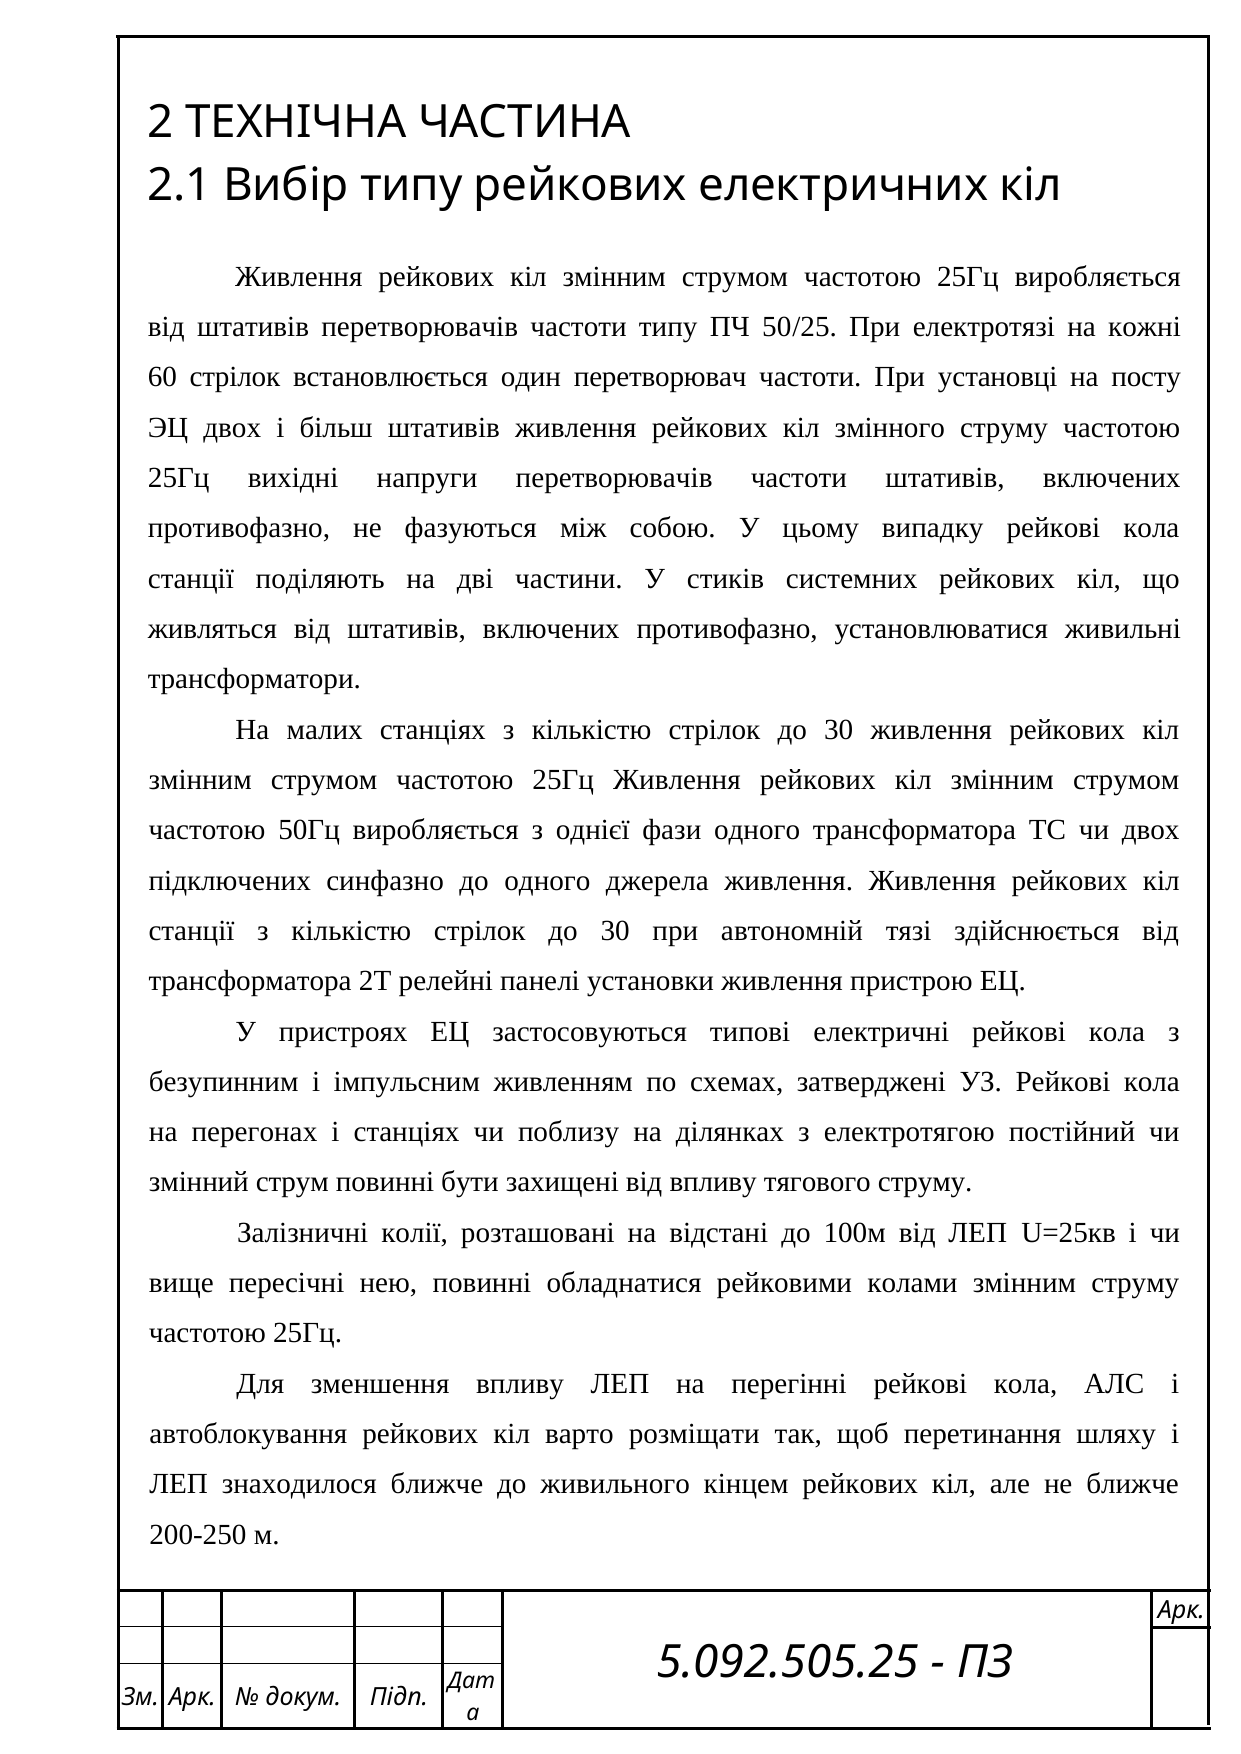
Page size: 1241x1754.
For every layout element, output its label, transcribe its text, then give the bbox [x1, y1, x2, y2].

text Живлення рейкових кіл змінним струмом частотою 25Гц виробляється від штативів перетворювачів частоти типу ПЧ 50/25. При електротязі на кожні 60 стрілок встановлюється один перетворювач частоти. При установці на посту ЭЦ двох і більш штативів живлення рейкових кіл змінного струму частотою 25Гц вихідні напруги перетворювачів частоти штативів, включених противофазно, не фазуються між собою. У цьому випадку рейкові кола станції поділяють на дві частини. У стиків системних рейкових кіл, що живляться від штативів, включених противофазно, установлюватися живильні трансформатори. [148, 259, 1181, 695]
text На малих станціях з кількістю стрілок до 30 живлення рейкових кіл змінним струмом частотою 25Гц Живлення рейкових кіл змінним струмом частотою 50Гц виробляється з однієї фази одного трансформатора ТС чи двох підключених синфазно до одного джерела живлення. Живлення рейкових кіл станції з кількістю стрілок до 30 при автономній тязі здійснюється від трансформатора 2Т релейні панелі установки живлення пристрою ЕЦ. [148, 712, 1181, 997]
text У пристроях ЕЦ застосовуються типові електричні рейкові кола з безупинним і імпульсним живленням по схемах, затверджені УЗ. Рейкові кола на перегонах і станціях чи поблизу на ділянках з електротягою постійний чи змінний струм повинні бути захищені від впливу тягового струму. [149, 1014, 1181, 1198]
text Залізничні колії, розташовані на відстані до 100м від ЛЕП U=25кв і чи вище пересічні нею, повинні обладнатися рейковими колами змінним струму частотою 25Гц. [149, 1215, 1180, 1349]
text Для зменшення впливу ЛЕП на перегінні рейкові кола, АЛС і автоблокування рейкових кіл варто розміщати так, щоб перетинання шляху і ЛЕП знаходилося ближче до живильного кінцем рейкових кіл, але не ближче 200-. [149, 1366, 1180, 1550]
